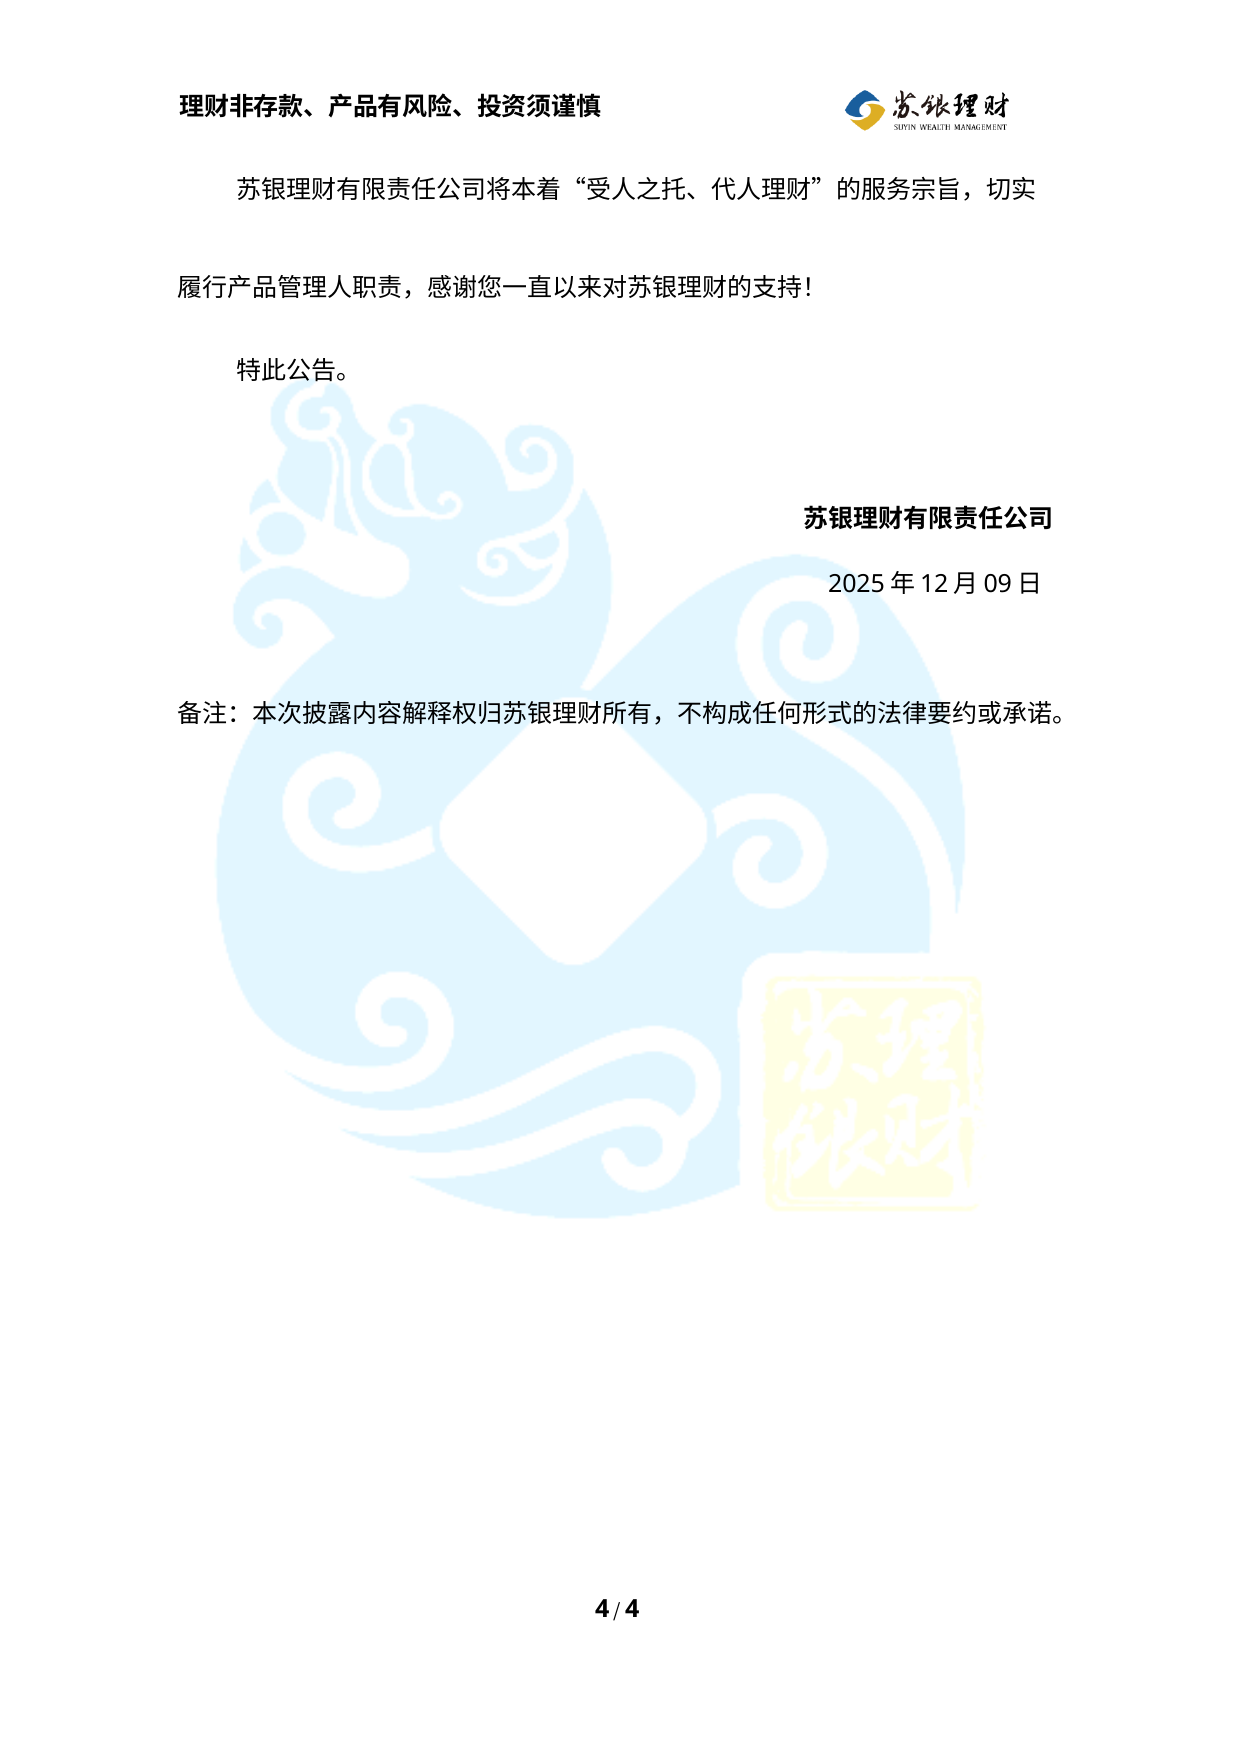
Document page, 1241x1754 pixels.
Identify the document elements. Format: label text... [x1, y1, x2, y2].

picture [820, 72, 1039, 143]
text 特此公告。 [177, 336, 1053, 401]
text 苏银理财有限责任公司 [177, 484, 1053, 549]
text 2025年12月09日 [177, 549, 1042, 614]
text 苏银理财有限责任公司将本着“受人之托、代人理财”的服务宗旨，切实履行产品管理人职责，感谢您一直以来对苏银理财的支持！ [177, 156, 1053, 318]
text 备注：本次披露内容解释权归苏银理财所有，不构成任何形式的法律要约或承诺。 [177, 679, 1053, 744]
